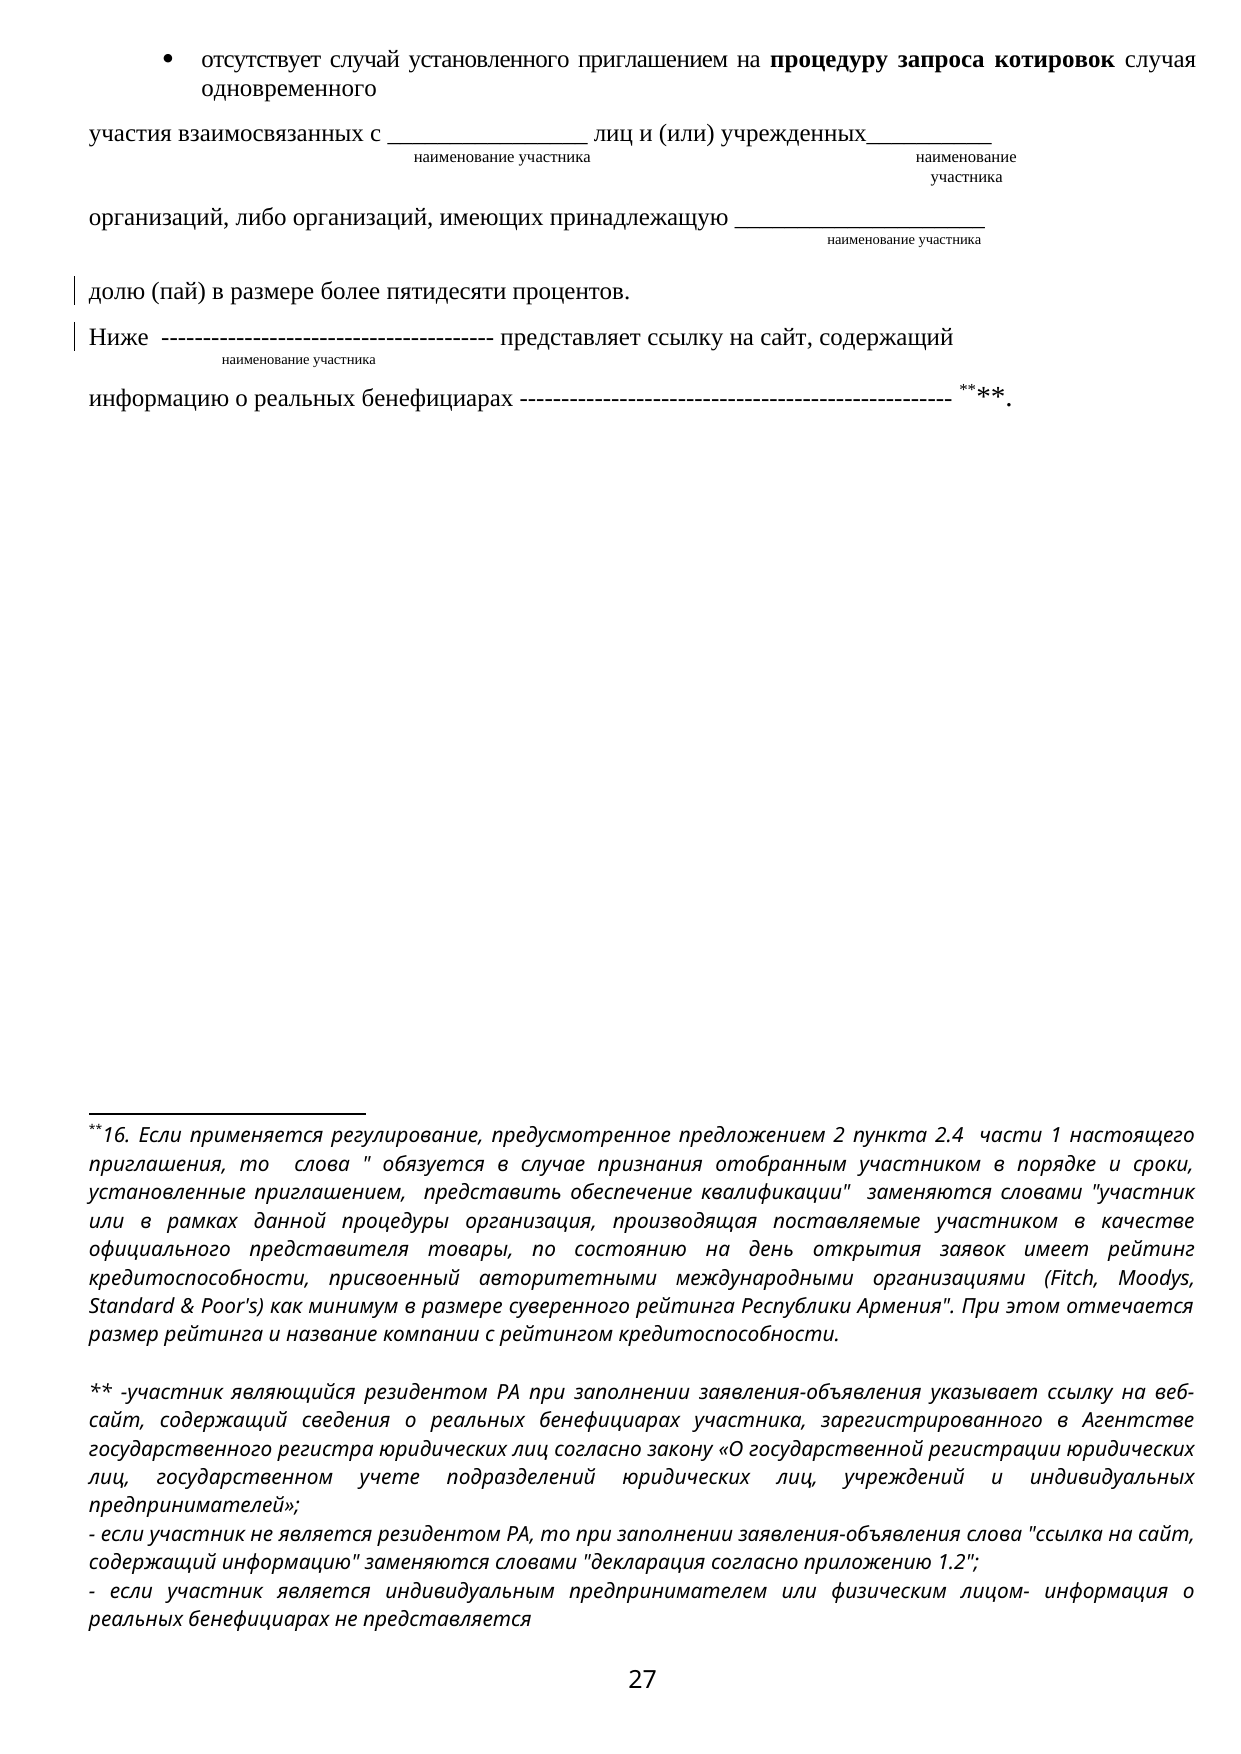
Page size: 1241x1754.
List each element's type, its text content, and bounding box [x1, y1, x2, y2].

text наименование участника наименование [413, 147, 1196, 166]
list отсутствует случай установленного приглашением на процедуру запроса котировок случая одновременного [164, 44, 1196, 102]
text организаций, либо организаций, имеющих принадлежащую ____________________ [89, 202, 1196, 231]
text Ниже ---------------------------------------- представляет ссылку на сайт, содержащий [89, 322, 1196, 351]
text долю (пай) в размере более пятидесяти процентов. [89, 276, 1196, 305]
text участника [930, 166, 1196, 186]
text наименование участника [222, 351, 1196, 379]
text наименование участника [827, 231, 1196, 260]
text участия взаимосвязанных с ________________ лиц и (или) учрежденных__________ [89, 118, 1196, 147]
text информацию о реальных бенефициарах ---------------------------------------------------- **. [89, 379, 1196, 413]
